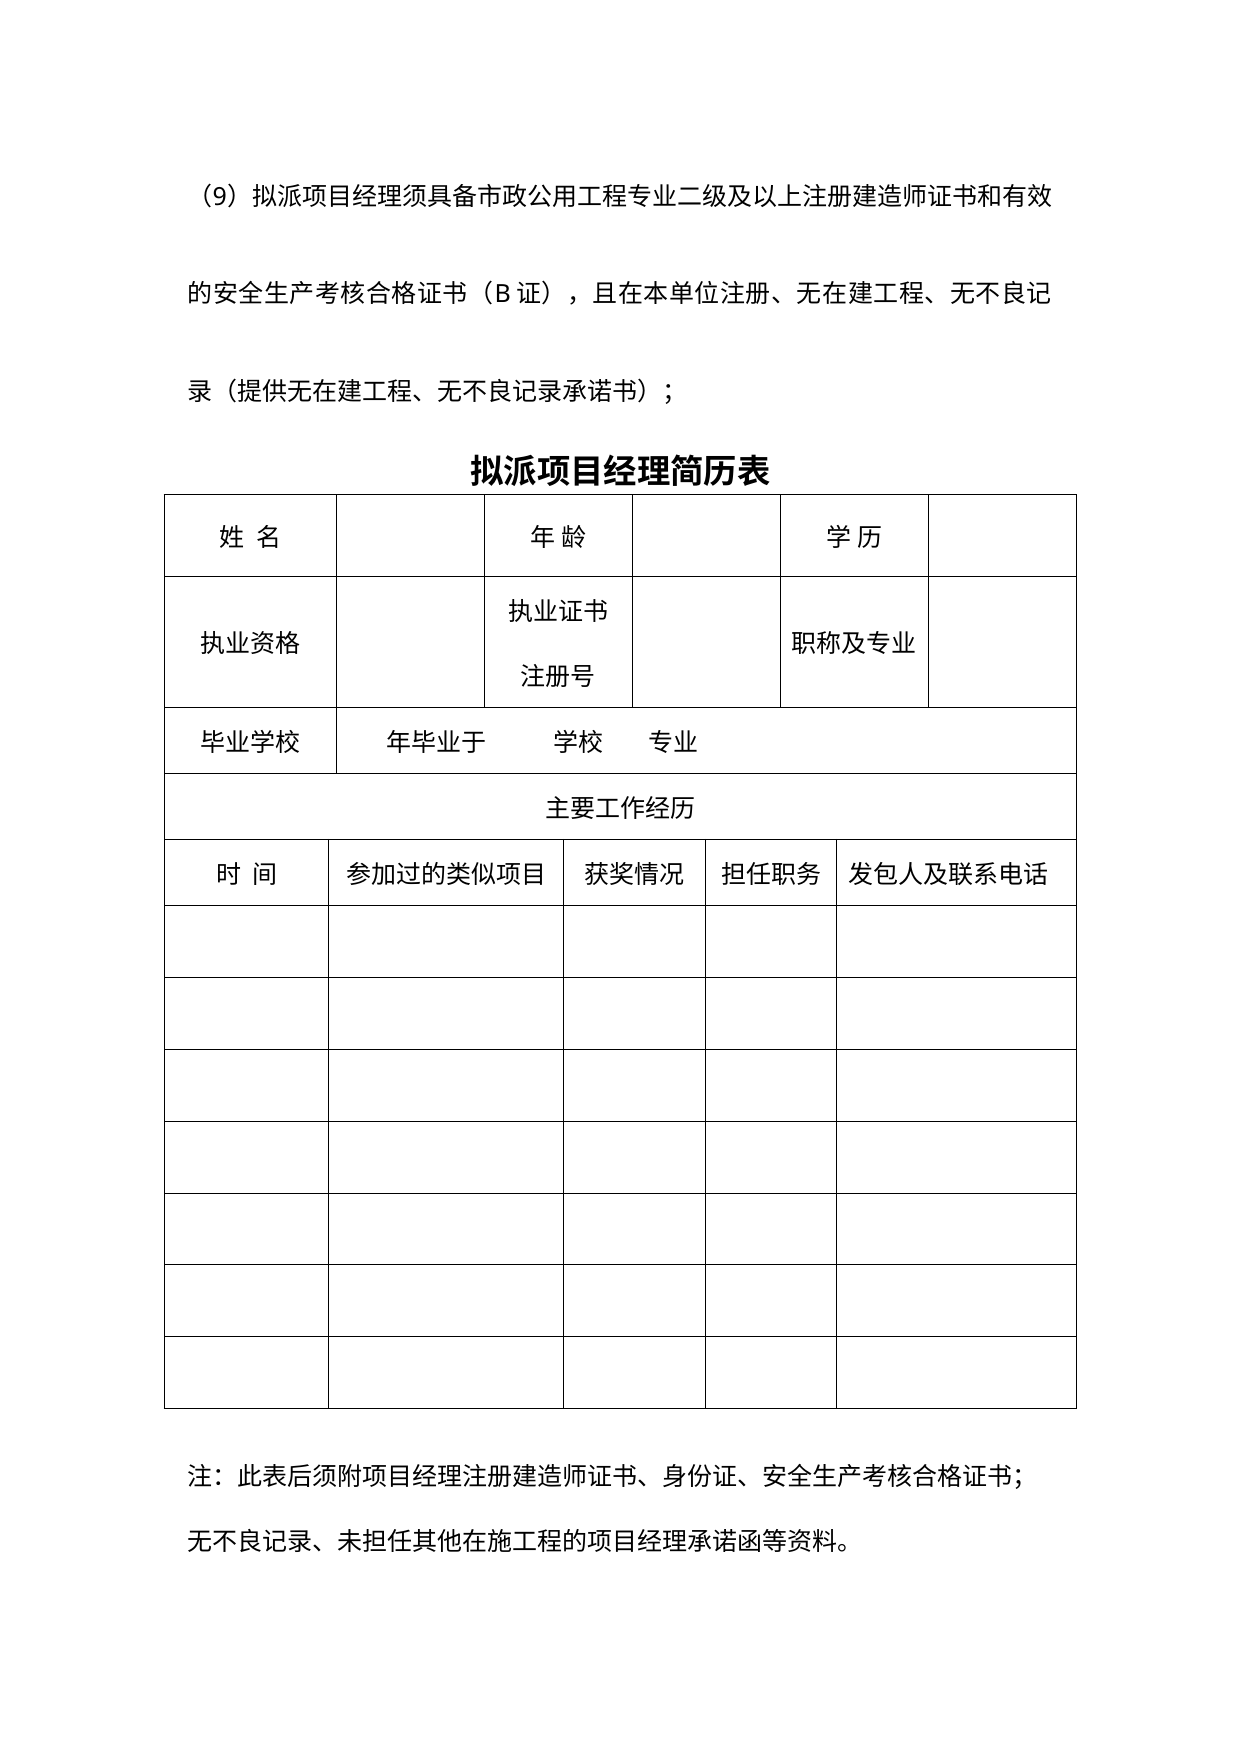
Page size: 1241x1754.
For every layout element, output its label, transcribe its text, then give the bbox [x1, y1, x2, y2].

table_header [633, 495, 780, 576]
table_cell [837, 1122, 1076, 1192]
table_cell [329, 906, 563, 977]
table_cell [564, 1050, 705, 1121]
table_cell [837, 1194, 1076, 1264]
table_cell 执业资格 [165, 577, 336, 707]
table_cell [706, 906, 836, 977]
table_cell 执业证书 注册号 [485, 577, 632, 707]
table_cell [329, 1337, 563, 1408]
table_cell [837, 1265, 1076, 1336]
table_cell 职称及专业 [781, 577, 928, 707]
table_header [337, 495, 484, 576]
table_cell [329, 1265, 563, 1336]
list 拟派项目经理简历表 [187, 440, 1053, 494]
table_cell [706, 978, 836, 1049]
table_cell [706, 1122, 836, 1192]
table_cell [329, 1050, 563, 1121]
table_header [929, 495, 1076, 576]
table_cell [564, 1265, 705, 1336]
table_cell [165, 1050, 328, 1121]
table_cell [706, 1050, 836, 1121]
table_cell 主要工作经历 [165, 774, 1076, 839]
table_cell [337, 577, 484, 707]
table_cell [837, 1050, 1076, 1121]
text （9）拟派项目经理须具备市政公用工程专业二级及以上注册建造师证书和有效的安全生产考核合格证书（B证），且在本单位注册、无在建工程、无不良记录（提供无在建工程、无不良记录承诺书）； [187, 162, 1053, 422]
table_cell [633, 577, 780, 707]
table_cell [165, 1265, 328, 1336]
table_cell [706, 1337, 836, 1408]
table_cell [837, 906, 1076, 977]
table_cell 年毕业于 学校 专业 [337, 708, 1076, 773]
table_cell [329, 1194, 563, 1264]
table_cell [165, 978, 328, 1049]
table_cell 时 间 [165, 840, 328, 905]
table_cell 发包人及联系电话 [837, 840, 1076, 905]
table_header 姓 名 [165, 495, 336, 576]
table_header 年 龄 [485, 495, 632, 576]
table_cell [929, 577, 1076, 707]
table_cell 参加过的类似项目 [329, 840, 563, 905]
table_cell 担任职务 [706, 840, 836, 905]
table_cell [165, 1194, 328, 1264]
table_cell [706, 1265, 836, 1336]
table_cell [564, 1122, 705, 1192]
table_cell [837, 978, 1076, 1049]
table_cell [165, 906, 328, 977]
table_cell [564, 978, 705, 1049]
table_cell [564, 1194, 705, 1264]
text 注：此表后须附项目经理注册建造师证书、身份证、安全生产考核合格证书；无不良记录、未担任其他在施工程的项目经理承诺函等资料。 [187, 1442, 1053, 1572]
table_cell [706, 1194, 836, 1264]
table_cell 毕业学校 [165, 708, 336, 773]
table_cell [564, 906, 705, 977]
table_cell 获奖情况 [564, 840, 705, 905]
table_cell [165, 1337, 328, 1408]
table_cell [329, 978, 563, 1049]
table_header 学 历 [781, 495, 928, 576]
table_cell [165, 1122, 328, 1192]
table_cell [329, 1122, 563, 1192]
table_cell [837, 1337, 1076, 1408]
table_cell [564, 1337, 705, 1408]
